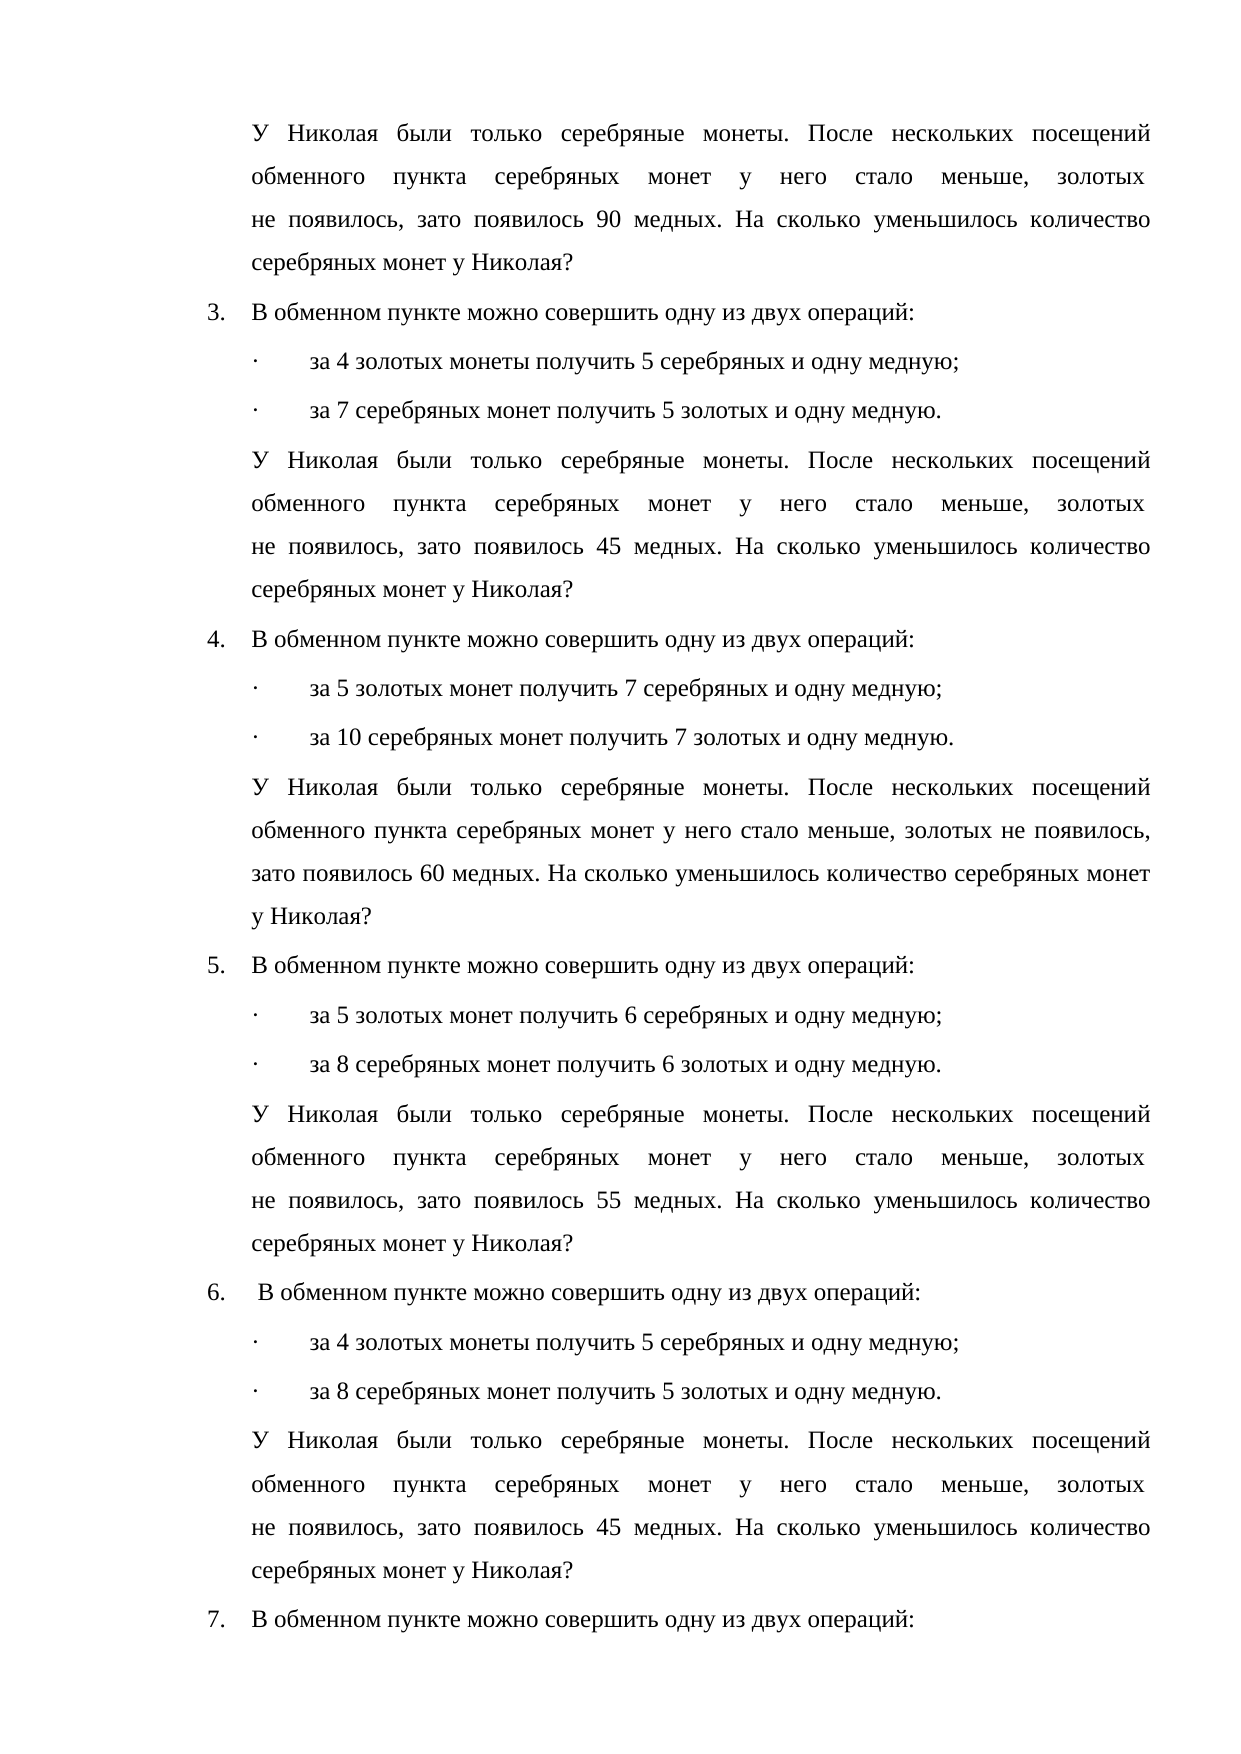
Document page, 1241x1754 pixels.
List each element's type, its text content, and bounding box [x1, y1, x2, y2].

list В обменном пункте можно совершить одну из двух операций: [207, 1604, 1152, 1633]
text · за 5 золотых монет получить 7 серебряных и одну медную; [251, 673, 1152, 702]
text У Николая были только серебряные монеты. После нескольких посещений обменного пункта серебряных монет у него стало меньше, золотых не появилось, зато появилось 90 медных. На сколько уменьшилось количество серебряных монет у Николая? [251, 118, 1152, 276]
text · за 5 золотых монет получить 6 серебряных и одну медную; [251, 1000, 1152, 1029]
list В обменном пункте можно совершить одну из двух операций: [207, 297, 1152, 326]
text · за 10 серебряных монет получить 7 золотых и одну медную. [251, 722, 1152, 751]
text · за 8 серебряных монет получить 5 золотых и одну медную. [251, 1376, 1152, 1405]
list В обменном пункте можно совершить одну из двух операций: [207, 624, 1152, 652]
text У Николая были только серебряные монеты. После нескольких посещений обменного пункта серебряных монет у него стало меньше, золотых не появилось, зато появилось 55 медных. На сколько уменьшилось количество серебряных монет у Николая? [251, 1099, 1152, 1257]
text · за 4 золотых монеты получить 5 серебряных и одну медную; [251, 1327, 1152, 1356]
text У Николая были только серебряные монеты. После нескольких посещений обменного пункта серебряных монет у него стало меньше, золотых не появилось, зато появилось 60 медных. На сколько уменьшилось количество серебряных монет у Николая? [251, 772, 1152, 930]
text · за 7 серебряных монет получить 5 золотых и одну медную. [251, 396, 1152, 424]
list В обменном пункте можно совершить одну из двух операций: [207, 951, 1152, 979]
text · за 8 серебряных монет получить 6 золотых и одну медную. [251, 1049, 1152, 1078]
text · за 4 золотых монеты получить 5 серебряных и одну медную; [251, 346, 1152, 375]
list В обменном пункте можно совершить одну из двух операций: [207, 1277, 1152, 1306]
